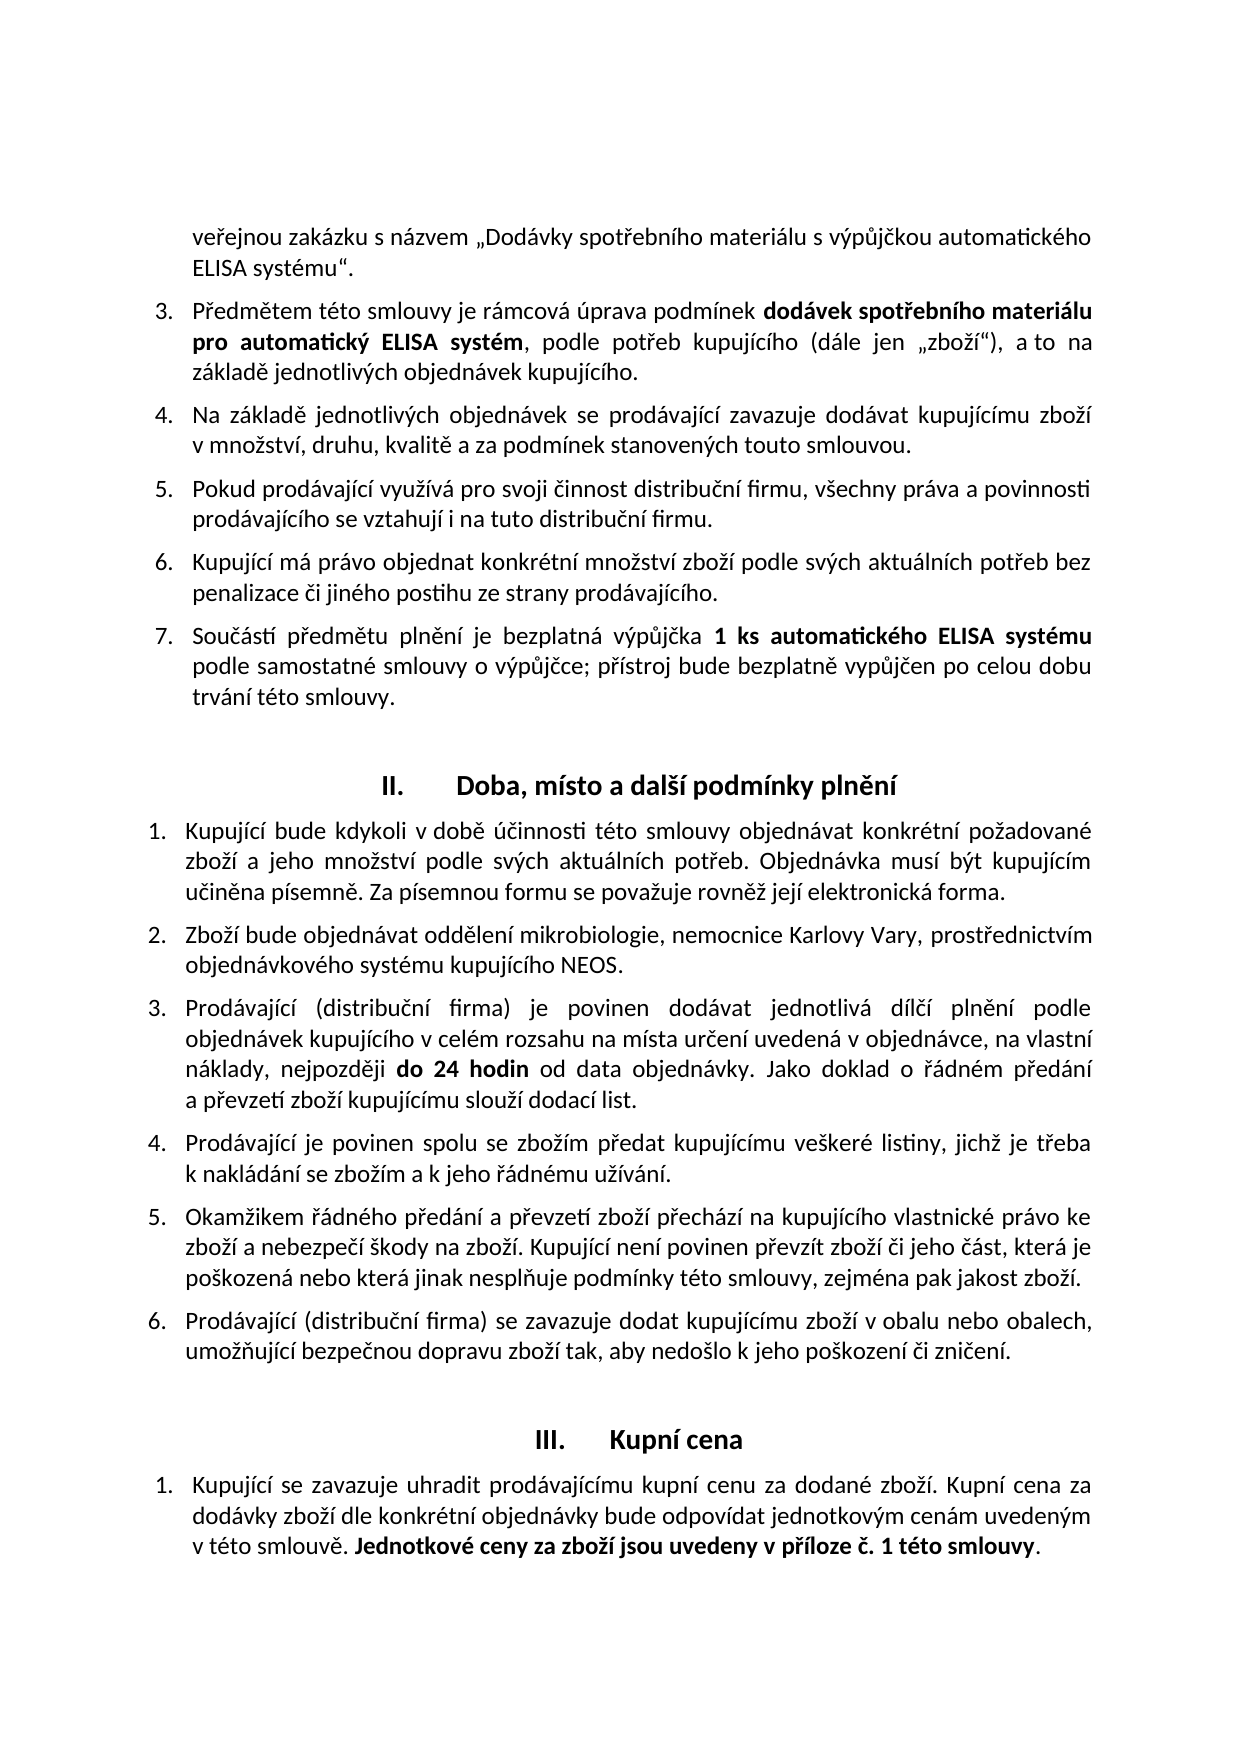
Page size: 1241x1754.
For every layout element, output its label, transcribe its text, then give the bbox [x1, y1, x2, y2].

list Zboží bude objednávat oddělení mikrobiologie, nemocnice Karlovy Vary, prostřednictvím objednávkového systému kupujícího NEOS. [148, 919, 1093, 980]
list Doba, místo a další podmínky plnění [185, 767, 1093, 802]
list Okamžikem řádného předání a převzetí zboží přechází na kupujícího vlastnické právo ke zboží a nebezpečí škody na zboží. Kupující není povinen převzít zboží či jeho část, která je poškozená nebo která jinak nesplňuje podmínky této smlouvy, zejména pak jakost zboží. [148, 1201, 1093, 1292]
list Součástí předmětu plnění je bezplatná výpůjčka 1 ks automatického ELISA systému podle samostatné smlouvy o výpůjčce; přístroj bude bezplatně vypůjčen po celou dobu trvání této smlouvy. [154, 620, 1093, 711]
list Kupující se zavazuje uhradit prodávajícímu kupní cenu za dodané zboží. Kupní cena za dodávky zboží dle konkrétní objednávky bude odpovídat jednotkovým cenám uvedeným v této smlouvě. Jednotkové ceny za zboží jsou uvedeny v příloze č. 1 této smlouvy. [154, 1469, 1093, 1561]
list Předmětem této smlouvy je rámcová úprava podmínek dodávek spotřebního materiálu pro automatický ELISA systém, podle potřeb kupujícího (dále jen „zboží“), a to na základě jednotlivých objednávek kupujícího. [154, 295, 1093, 387]
list Prodávající (distribuční firma) je povinen dodávat jednotlivá dílčí plnění podle objednávek kupujícího v celém rozsahu na místa určení uvedená v objednávce, na vlastní náklady, nejpozději do 24 hodin od data objednávky. Jako doklad o řádném předání a převzetí zboží kupujícímu slouží dodací list. [148, 993, 1093, 1115]
list Kupní cena [185, 1421, 1093, 1457]
list Kupující bude kdykoli v době účinnosti této smlouvy objednávat konkrétní požadované zboží a jeho množství podle svých aktuálních potřeb. Objednávka musí být kupujícím učiněna písemně. Za písemnou formu se považuje rovněž její elektronická forma. [148, 815, 1093, 907]
list Na základě jednotlivých objednávek se prodávající zavazuje dodávat kupujícímu zboží v množství, druhu, kvalitě a za podmínek stanovených touto smlouvou. [154, 399, 1093, 460]
list Kupující má právo objednat konkrétní množství zboží podle svých aktuálních potřeb bez penalizace či jiného postihu ze strany prodávajícího. [154, 546, 1093, 607]
list Prodávající (distribuční firma) se zavazuje dodat kupujícímu zboží v obalu nebo obalech, umožňující bezpečnou dopravu zboží tak, aby nedošlo k jeho poškození či zničení. [148, 1305, 1093, 1366]
list Pokud prodávající využívá pro svoji činnost distribuční firmu, všechny práva a povinnosti prodávajícího se vztahují i na tuto distribuční firmu. [154, 473, 1093, 534]
list Prodávající je povinen spolu se zbožím předat kupujícímu veškeré listiny, jichž je třeba k nakládání se zbožím a k jeho řádnému užívání. [148, 1127, 1093, 1188]
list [154, 222, 1093, 283]
